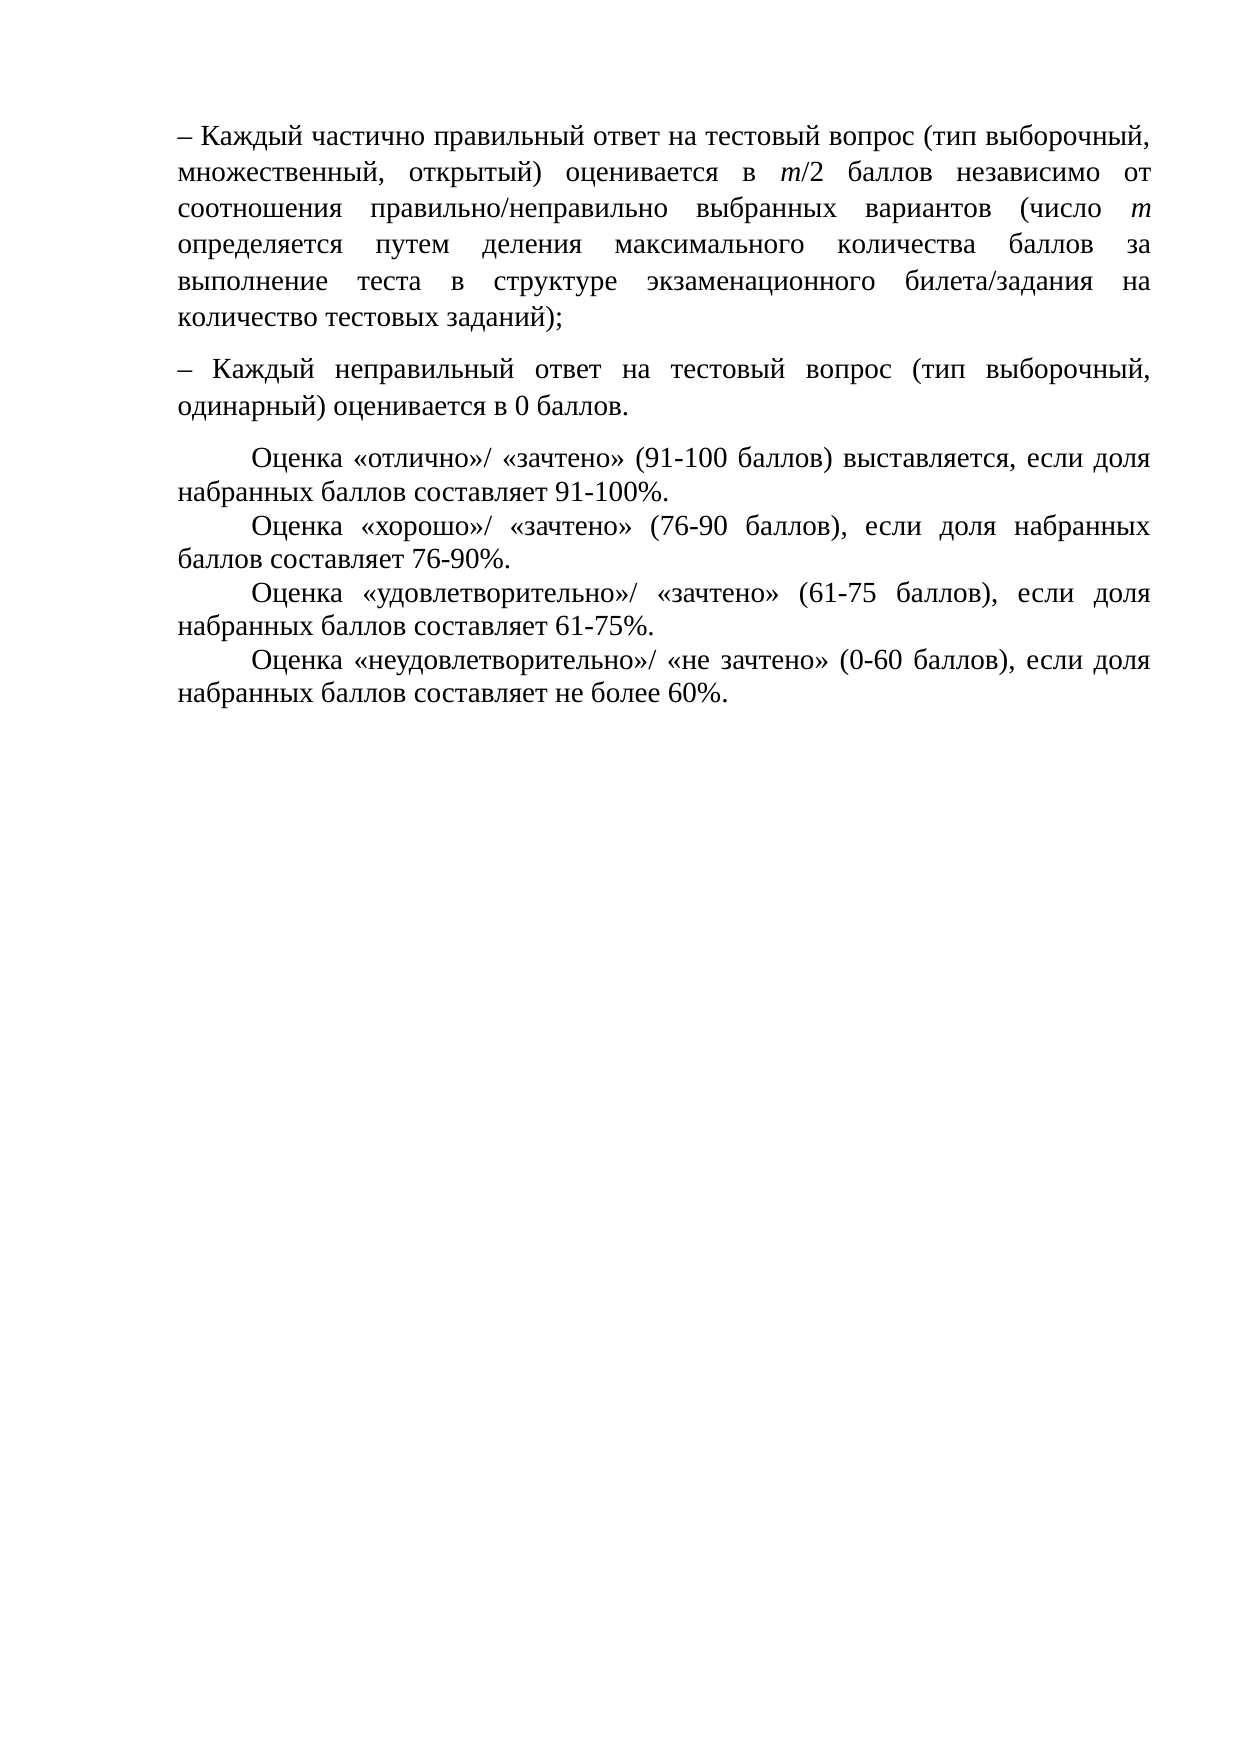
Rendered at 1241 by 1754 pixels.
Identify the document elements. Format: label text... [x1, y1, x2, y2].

text Оценка «неудовлетворительно»/ «не зачтено» (0-60 баллов), если доля набранных баллов составляет не более 60%. [177, 642, 1152, 709]
text – Каждый неправильный ответ на тестовый вопрос (тип выборочный, одинарный) оценивается в 0 баллов. [177, 352, 1152, 421]
text Оценка «удовлетворительно»/ «зачтено» (61-75 баллов), если доля набранных баллов составляет 61-75%. [177, 575, 1152, 642]
text Оценка «хорошо»/ «зачтено» (76-90 баллов), если доля набранных баллов составляет 76-90%. [177, 508, 1152, 575]
text – Каждый частично правильный ответ на тестовый вопрос (тип выборочный, множественный, открытый) оценивается в m/2 баллов независимо от соотношения правильно/неправильно выбранных вариантов (число m определяется путем деления максимального количества баллов за выполнение теста в структуре экзаменационного билета/задания на количество тестовых заданий); [177, 118, 1152, 332]
text Оценка «отлично»/ «зачтено» (91-100 баллов) выставляется, если доля набранных баллов составляет 91-100%. [177, 441, 1152, 508]
